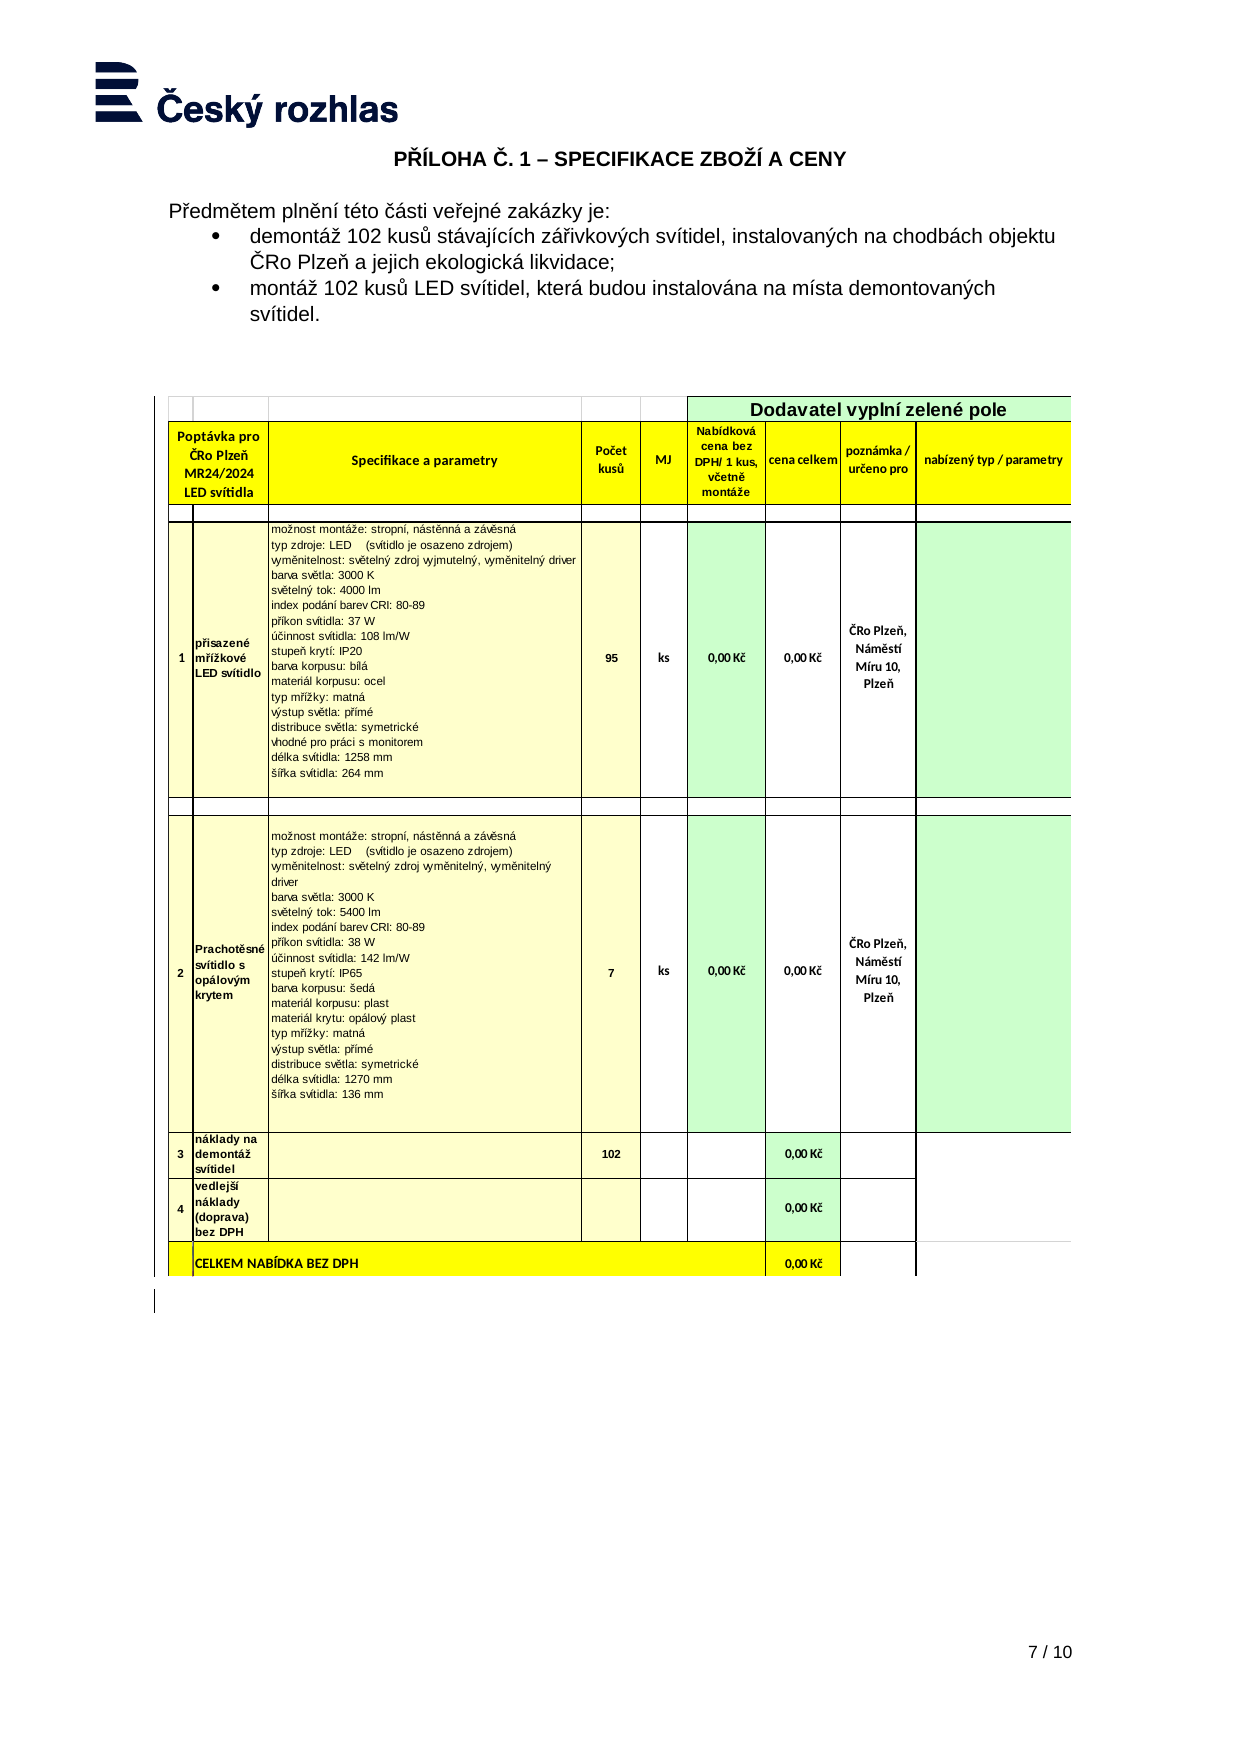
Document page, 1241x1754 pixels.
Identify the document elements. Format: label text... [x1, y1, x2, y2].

list montáž 102 kusů LED svítidel, která budou instalována na místa demontovaných svítidel. [212, 276, 1072, 326]
picture [95, 62, 398, 128]
list demontáž 102 kusů stávajících zářivkových svítidel, instalovaných na chodbách objektu ČRo Plzeň a jejich ekologická likvidace; [212, 224, 1072, 274]
text PŘÍLOHA Č. 1 – SPECIFIKACE ZBOŽÍ A CENY [168, 146, 1072, 172]
text Předmětem plnění této části veřejné zakázky je: [168, 198, 1072, 224]
